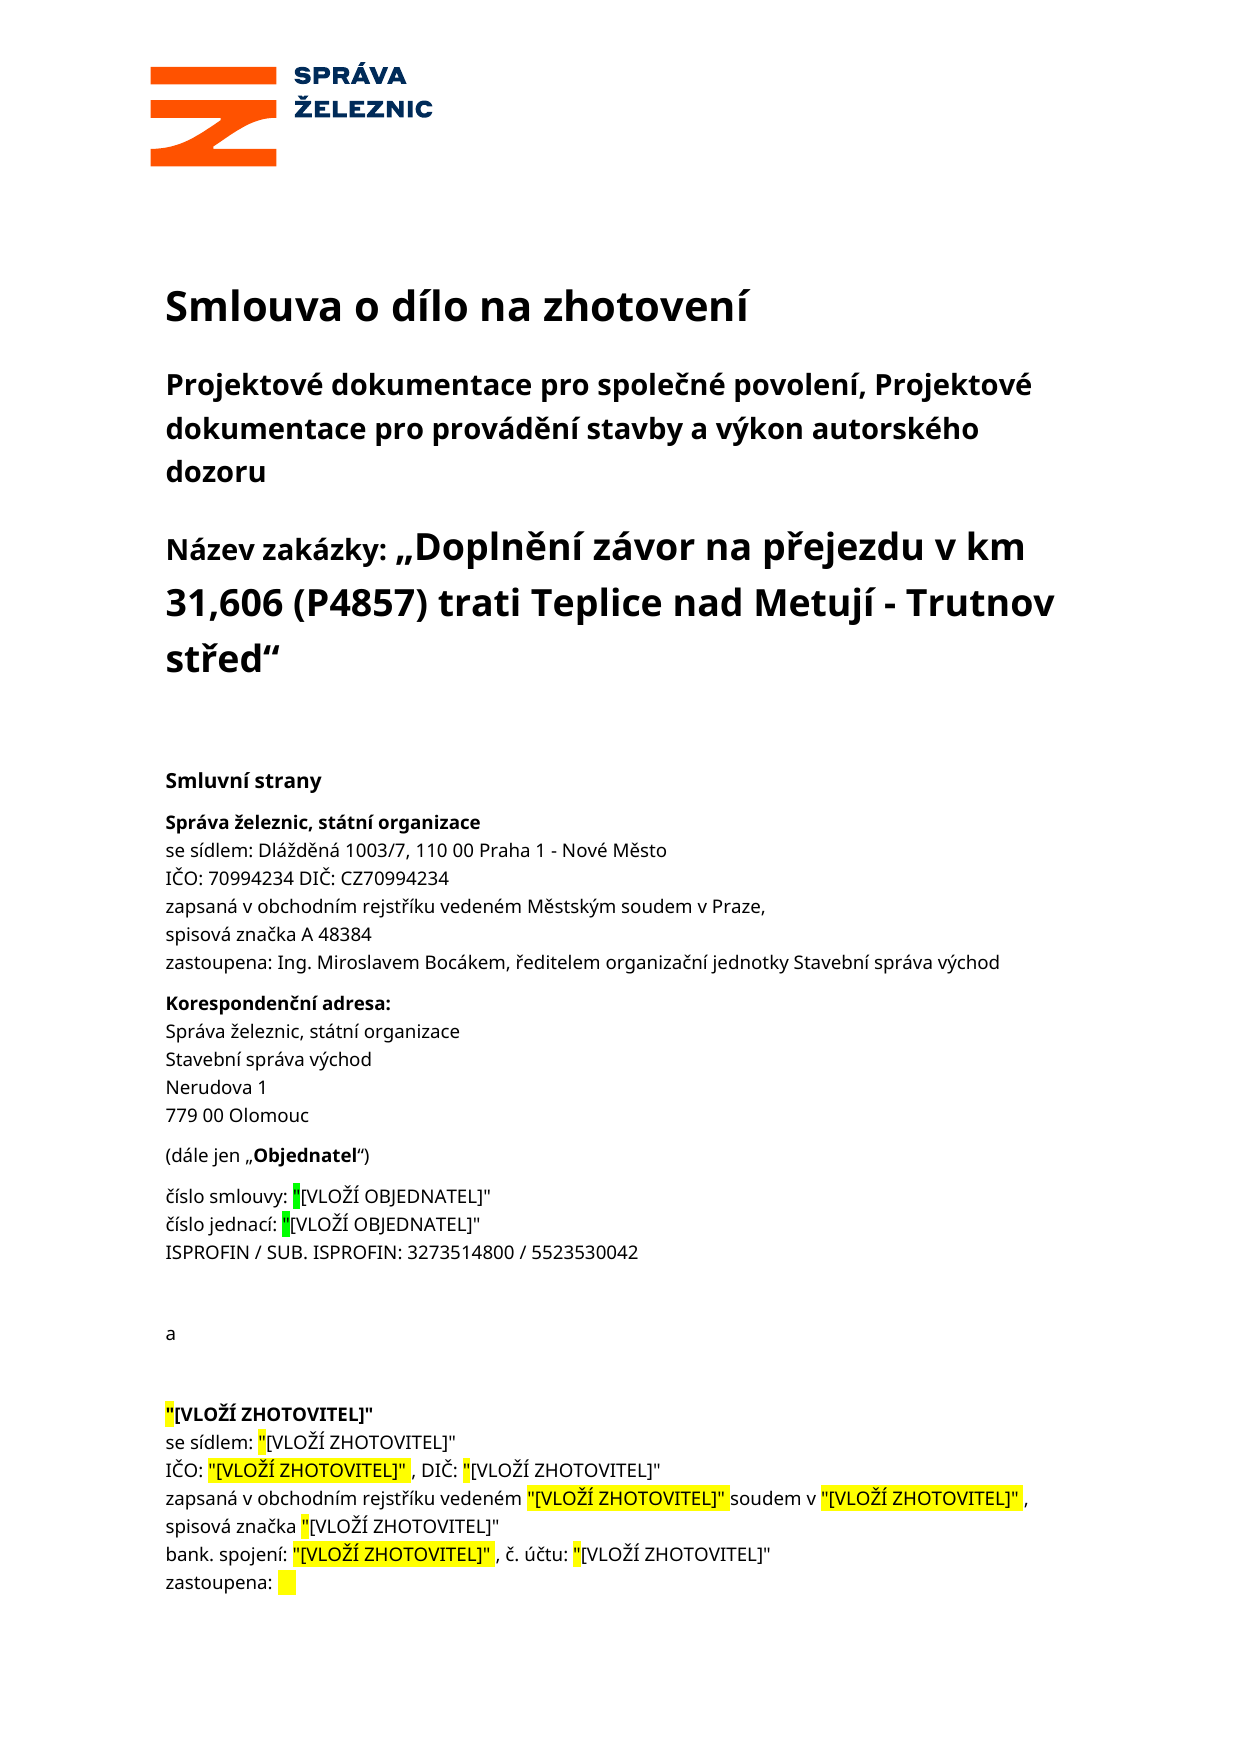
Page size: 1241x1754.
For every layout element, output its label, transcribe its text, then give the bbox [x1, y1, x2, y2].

text bank. spojení: , č. účtu: [165, 1541, 293, 1567]
text 779 00 Olomouc [165, 1102, 1075, 1128]
text bank. spojení: , č. účtu: [581, 1541, 1075, 1567]
text číslo jednací: [165, 1211, 282, 1237]
text IČO: 70994234 DIČ: CZ70994234 [165, 866, 1075, 891]
text Korespondenční adresa: [165, 990, 1075, 1016]
text zastoupena: [165, 1569, 1075, 1595]
text číslo smlouvy: [300, 1183, 1075, 1209]
text spisová značka A 48384 [165, 922, 1075, 947]
text Správa železnic, státní organizace [165, 809, 1075, 835]
text Nerudova 1 [165, 1074, 1075, 1100]
text zapsaná v obchodním rejstříku vedeném Městským soudem v Praze, [165, 893, 1075, 919]
text číslo jednací: [290, 1211, 1075, 1237]
text Stavební správa východ [165, 1046, 1075, 1072]
text a [165, 1320, 1075, 1346]
text IČO: , DIČ: [165, 1457, 1075, 1483]
text bank. spojení: , č. účtu: [495, 1541, 573, 1567]
text zastoupena: Ing. Miroslavem Bocákem, ředitelem organizační jednotky Stavební správa východ [165, 949, 1075, 975]
text (dále jen „Objednatel“) [165, 1143, 1075, 1168]
text se sídlem: [266, 1429, 1075, 1455]
text Název zakázky: [165, 520, 1075, 683]
text Správa železnic, státní organizace [165, 1018, 1075, 1044]
text se sídlem: [165, 1429, 258, 1455]
text ISPROFIN / SUB. ISPROFIN: 3273514800 / 5523530042 [165, 1239, 1075, 1265]
text spisová značka [165, 1513, 1075, 1539]
text Smluvní strany [165, 766, 1075, 794]
text zapsaná v obchodním rejstříku vedeném soudem v , [165, 1485, 527, 1511]
text se sídlem: Dlážděná 1003/7, 110 00 Praha 1 - Nové Město [165, 837, 1075, 863]
text Smlouva o dílo na zhotovení [165, 277, 1075, 334]
text Projektové dokumentace pro společné povolení, Projektové dokumentace pro provádění stavby a výkon autorského dozoru [165, 364, 1075, 491]
text číslo smlouvy: [165, 1183, 293, 1209]
